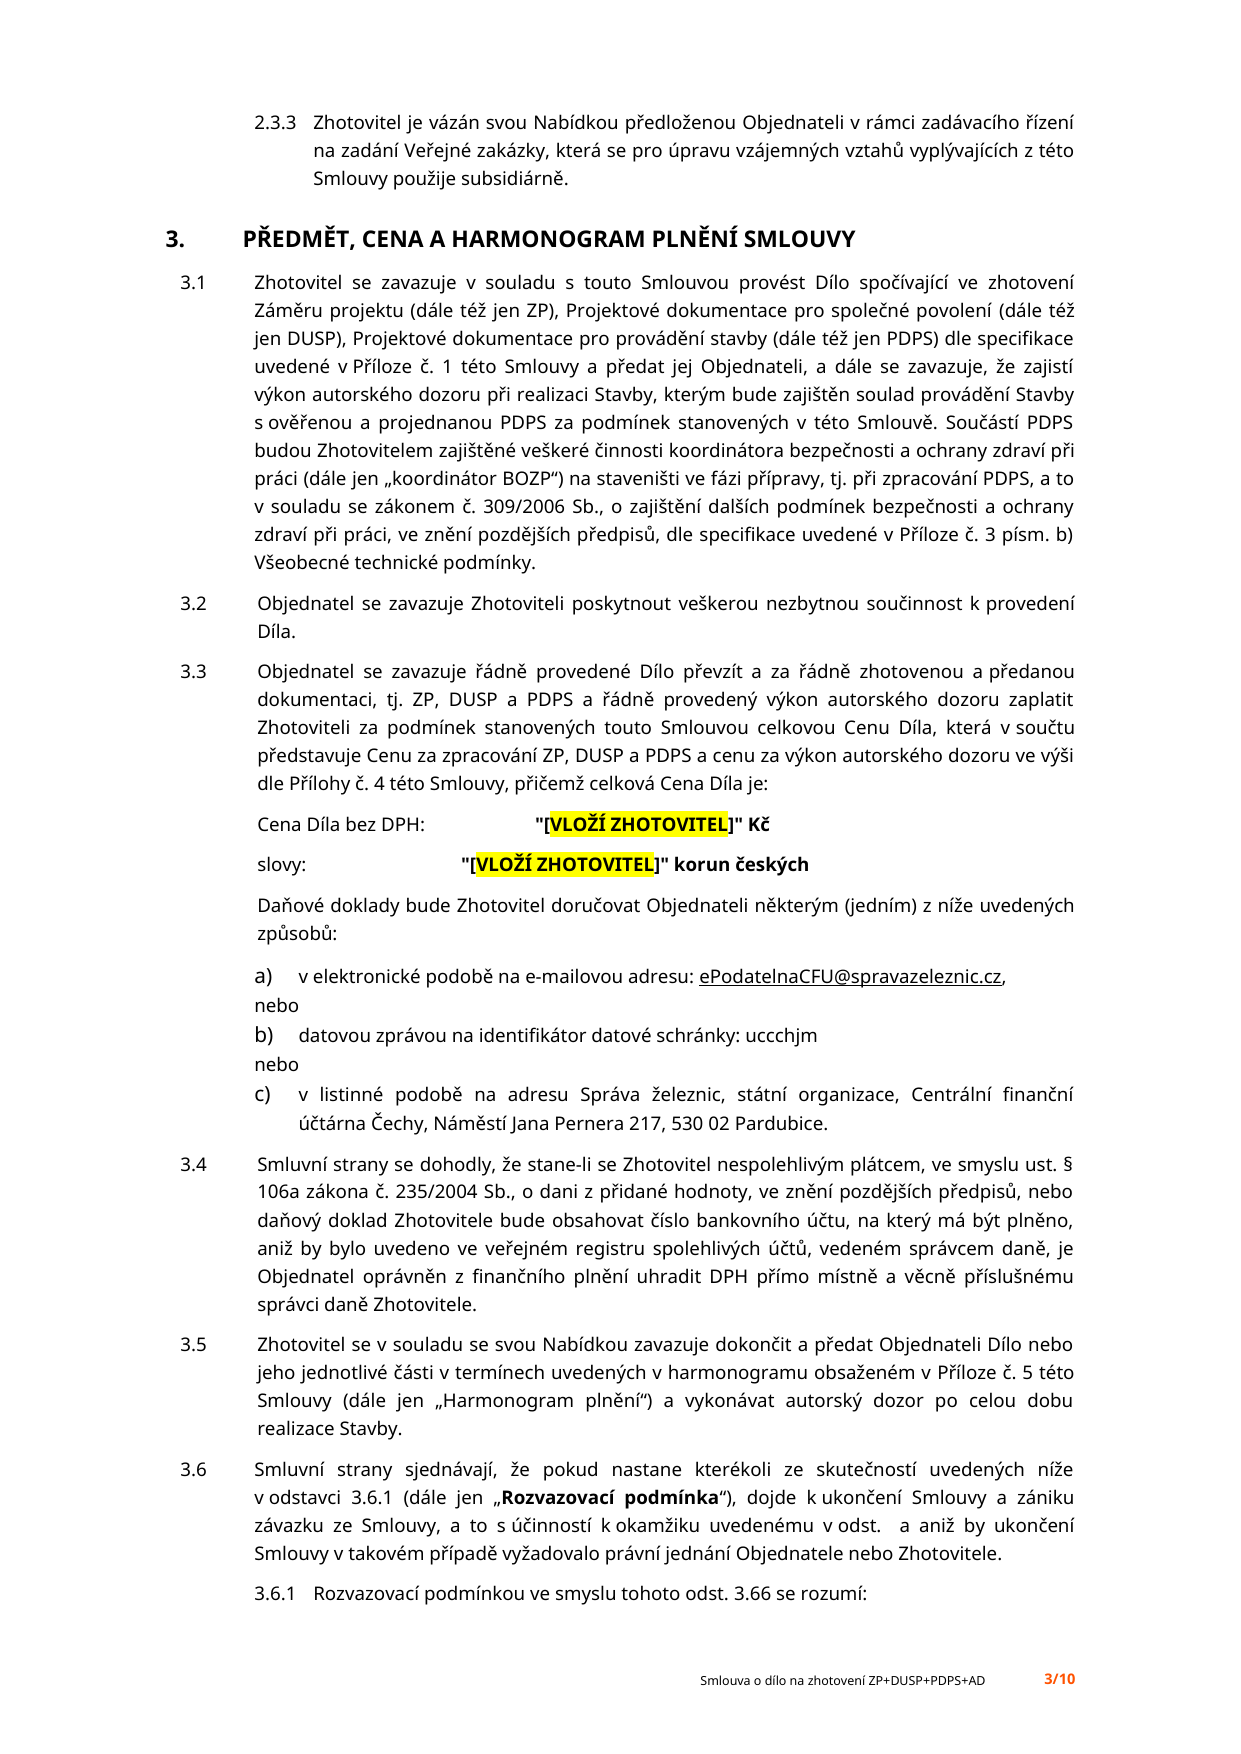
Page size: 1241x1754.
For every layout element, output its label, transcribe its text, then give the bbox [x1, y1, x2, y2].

text Objednatel se zavazuje řádně provedené Dílo převzít a za řádně zhotovenou a předanou dokumentaci, tj. ZP, DUSP a PDPS a řádně provedený výkon autorského dozoru zaplatit Zhotoviteli za podmínek stanovených touto Smlouvou celkovou Cenu Díla, která v součtu představuje Cenu za zpracování ZP, DUSP a PDPS a cenu za výkon autorského dozoru ve výši dle Přílohy č. 4 této Smlouvy, přičemž celková Cena Díla je: [180, 659, 1075, 796]
text Rozvazovací podmínkou ve smyslu tohoto odst. 3.66 se rozumí: [254, 1581, 1075, 1606]
list Smluvní strany sjednávají, že pokud nastane kterékoli ze skutečností uvedených níže v odstavci 3.6.1 (dále jen „Rozvazovací podmínka“), dojde k ukončení Smlouvy a zániku závazku ze Smlouvy, a to s účinností k okamžiku uvedenému v odst. 0 a aniž by ukončení Smlouvy v takovém případě vyžadovalo právní jednání Objednatele nebo Zhotovitele. [180, 1456, 1075, 1566]
text nebo [254, 1051, 1075, 1077]
text Objednatel se zavazuje Zhotoviteli poskytnout veškerou nezbytnou součinnost k provedení Díla. [180, 590, 1075, 644]
list datovou zprávou na identifikátor datové schránky: uccchjm [254, 1020, 1075, 1048]
text Cena Díla bez DPH: "[VLOŽÍ ZHOTOVITEL]" Kč [242, 811, 550, 837]
text PŘEDMĚT, CENA A HARMONOGRAM PLNĚNÍ SMLOUVY [165, 222, 1075, 254]
text nebo [254, 992, 1075, 1018]
text slovy: "[VLOŽÍ ZHOTOVITEL]" korun českých [242, 852, 476, 877]
text Zhotovitel se v souladu se svou Nabídkou zavazuje dokončit a předat Objednateli Dílo nebo jeho jednotlivé části v termínech uvedených v harmonogramu obsaženém v Příloze č. 5 této Smlouvy (dále jen „Harmonogram plnění“) a vykonávat autorský dozor po celou dobu realizace Stavby. [180, 1331, 1075, 1441]
list Zhotovitel se zavazuje v souladu s touto Smlouvou provést Dílo spočívající ve zhotovení Záměru projektu (dále též jen ZP), Projektové dokumentace pro společné povolení (dále též jen DUSP), Projektové dokumentace pro provádění stavby (dále též jen PDPS) dle specifikace uvedené v Příloze č. 1 této Smlouvy a předat jej Objednateli, a dále se zavazuje, že zajistí výkon autorského dozoru při realizaci Stavby, kterým bude zajištěn soulad provádění Stavby s ověřenou a projednanou PDPS za podmínek stanovených v této Smlouvě. Součástí PDPS budou Zhotovitelem zajištěné veškeré činnosti koordinátora bezpečnosti a ochrany zdraví při práci (dále jen „koordinátor BOZP“) na staveništi ve fázi přípravy, tj. při zpracování PDPS, a to v souladu se zákonem č. 309/2006 Sb., o zajištění dalších podmínek bezpečnosti a ochrany zdraví při práci, ve znění pozdějších předpisů, dle specifikace uvedené v Příloze č. 3 písm. b) Všeobecné technické podmínky. [180, 269, 1075, 575]
text slovy: "[VLOŽÍ ZHOTOVITEL]" korun českých [654, 852, 1075, 877]
list v listinné podobě na adresu Správa železnic, státní organizace, Centrální finanční účtárna Čechy, Náměstí Jana Pernera 217, 530 02 Pardubice. [254, 1079, 1075, 1136]
list v elektronické podobě na e-mailovou adresu: ePodatelnaCFU@spravazeleznic.cz, [254, 961, 1075, 989]
text Daňové doklady bude Zhotovitel doručovat Objednateli některým (jedním) z níže uvedených způsobů: [257, 892, 1075, 946]
text Smluvní strany se dohodly, že stane-li se Zhotovitel nespolehlivým plátcem, ve smyslu ust. § 106a zákona č. 235/2004 Sb., o dani z přidané hodnoty, ve znění pozdějších předpisů, nebo daňový doklad Zhotovitele bude obsahovat číslo bankovního účtu, na který má být plněno, aniž by bylo uvedeno ve veřejném registru spolehlivých účtů, vedeném správcem daně, je Objednatel oprávněn z finančního plnění uhradit DPH přímo místně a věcně příslušnému správci daně Zhotovitele. [180, 1151, 1075, 1316]
text Cena Díla bez DPH: "[VLOŽÍ ZHOTOVITEL]" Kč [728, 811, 1075, 837]
text Zhotovitel je vázán svou Nabídkou předloženou Objednateli v rámci zadávacího řízení na zadání Veřejné zakázky, která se pro úpravu vzájemných vztahů vyplývajících z této Smlouvy použije subsidiárně. [254, 109, 1075, 191]
